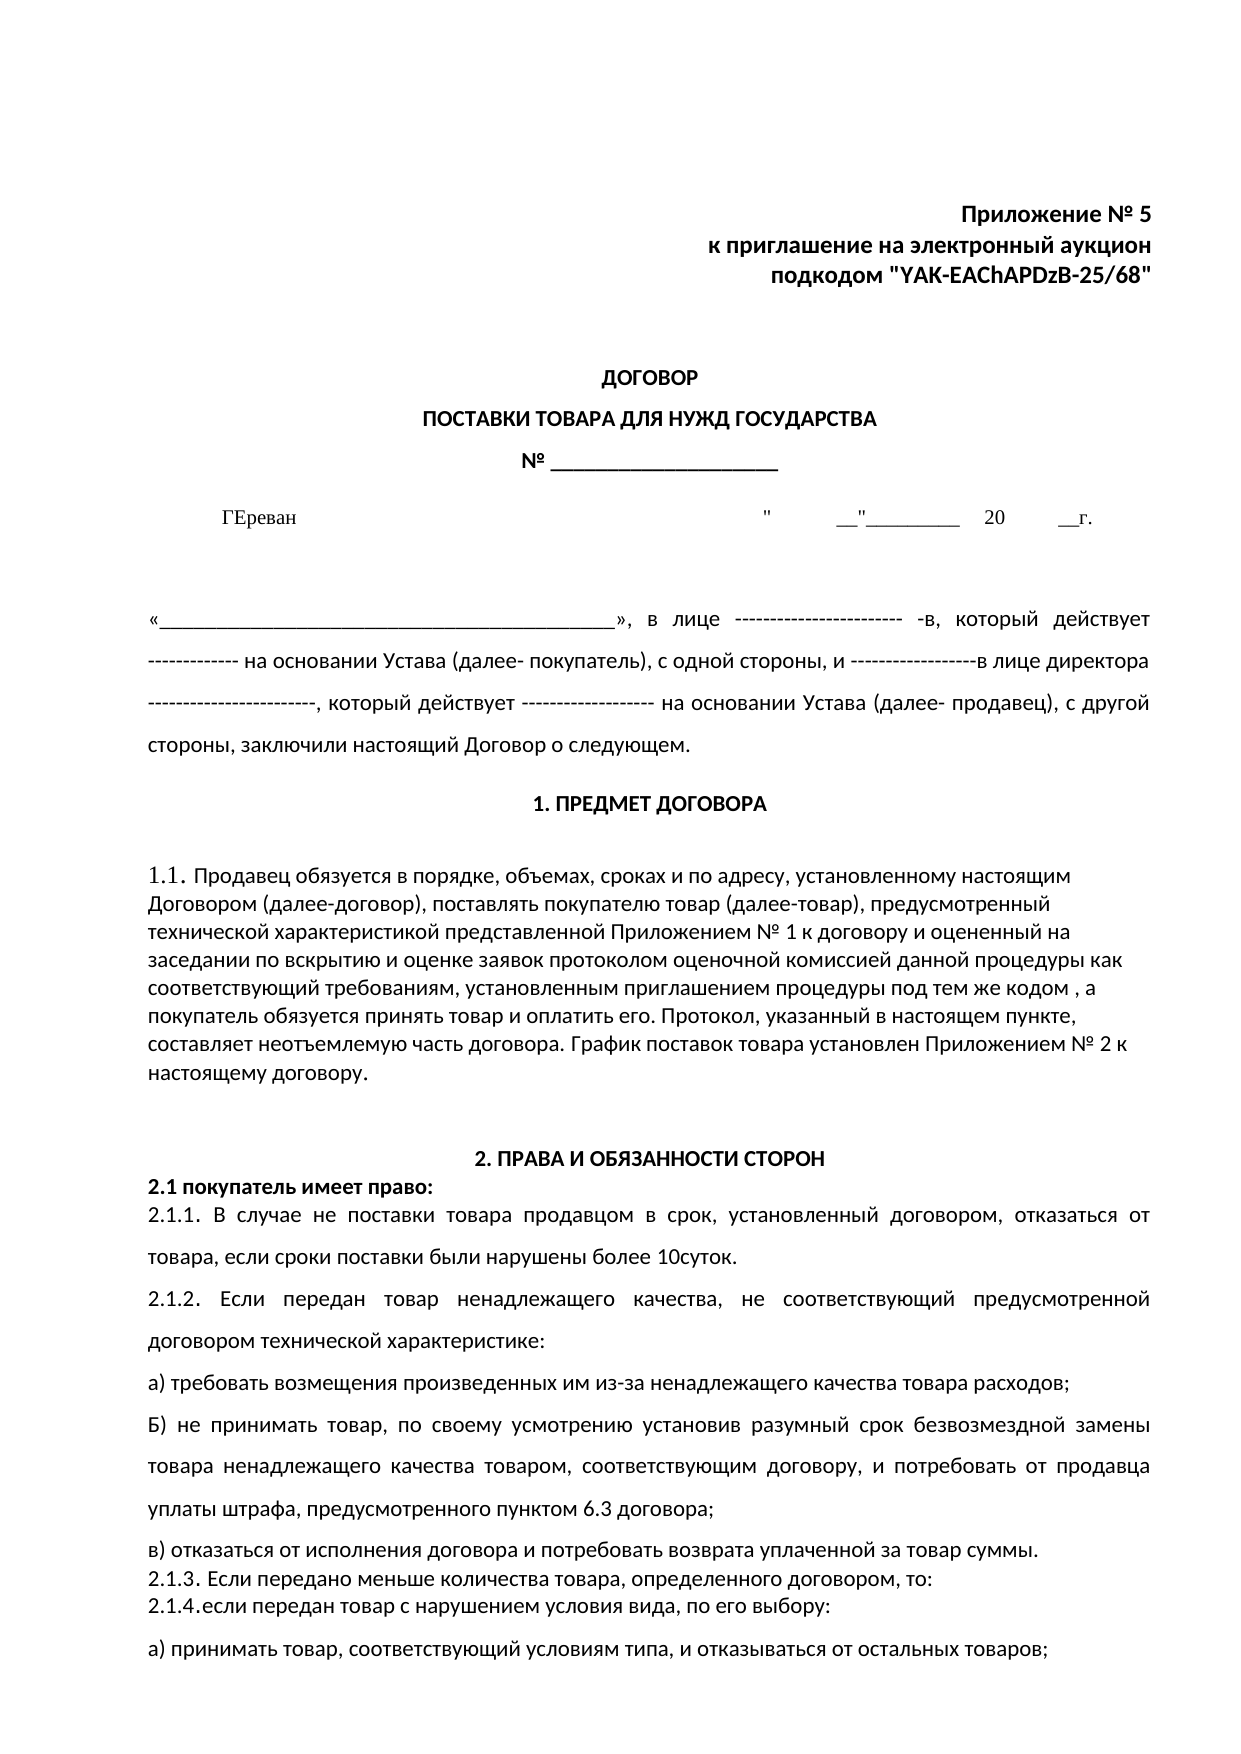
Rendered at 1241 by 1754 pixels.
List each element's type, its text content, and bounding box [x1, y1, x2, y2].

text 1. ПРЕДМЕТ ДОГОВОРА [148, 789, 1152, 817]
text Приложение № 5 [148, 198, 1152, 229]
text ДОГОВОР [148, 363, 1152, 391]
list а) требовать возмещения произведенных им из-за ненадлежащего качества товара расходов; [148, 1368, 1152, 1396]
text к приглашение на электронный аукцион [177, 229, 1152, 259]
text 2.1.3․ Если передано меньше количества товара, определенного договором, то: [148, 1564, 1152, 1592]
table_header ГЕреван [136, 505, 620, 546]
text «________________________________________», в лице ------------------------ -в, который действует ------------- на основании Устава (далее- покупатель), с одной стороны, и ------------------в лице директора ------------------------, который действует ------------------- на основании Устава (далее- продавец), с другой стороны, заключили настоящий Договор о следующем. [148, 604, 1152, 758]
list Б) не принимать товар, по своему усмотрению установив разумный срок безвозмездной замены товара ненадлежащего качества товаром, соответствующим договору, и потребовать от продавца уплаты штрафа, предусмотренного пунктом 6.3 договора; [148, 1410, 1152, 1522]
table_header " __"_________ 20 __г. [620, 505, 1104, 546]
text ПОСТАВКИ ТОВАРА ДЛЯ НУЖД ГОСУДАРСТВА [148, 404, 1152, 433]
text подкодом "YAK-EAChAPDzB-25/68" [177, 259, 1152, 290]
list 2.1.4․если передан товар с нарушением условия вида, по его выбору: [148, 1592, 1152, 1620]
list а) принимать товар, соответствующий условиям типа, и отказываться от остальных товаров; [148, 1634, 1152, 1662]
text № ____________________ [148, 447, 1152, 474]
list 2. ПРАВА И ОБЯЗАННОСТИ СТОРОН [148, 1144, 1152, 1172]
text 1.1․ Продавец обязуется в порядке, объемах, сроках и по адресу, установленному настоящим Договором (далее-договор), поставлять покупателю товар (далее-товар), предусмотренный технической характеристикой представленной Приложением № 1 к договору и оцененный на заседании по вскрытию и оценке заявок протоколом оценочной комиссией данной процедуры как соответствующий требованиям, установленным приглашением процедуры под тем же кодом , а покупатель обязуется принять товар и оплатить его. Протокол, указанный в настоящем пункте, составляет неотъемлемую часть договора. График поставок товара установлен Приложением № 2 к настоящему договору. [148, 860, 1152, 1087]
text 2.1 покупатель имеет право: [148, 1172, 1152, 1200]
list 2.1.1․ В случае не поставки товара продавцом в срок, установленный договором, отказаться от товара, если сроки поставки были нарушены более 10суток. [148, 1200, 1152, 1270]
text в) отказаться от исполнения договора и потребовать возврата уплаченной за товар суммы. [148, 1536, 1152, 1564]
list 2.1.2․ Если передан товар ненадлежащего качества, не соответствующий предусмотренной договором технической характеристике: [148, 1284, 1152, 1354]
